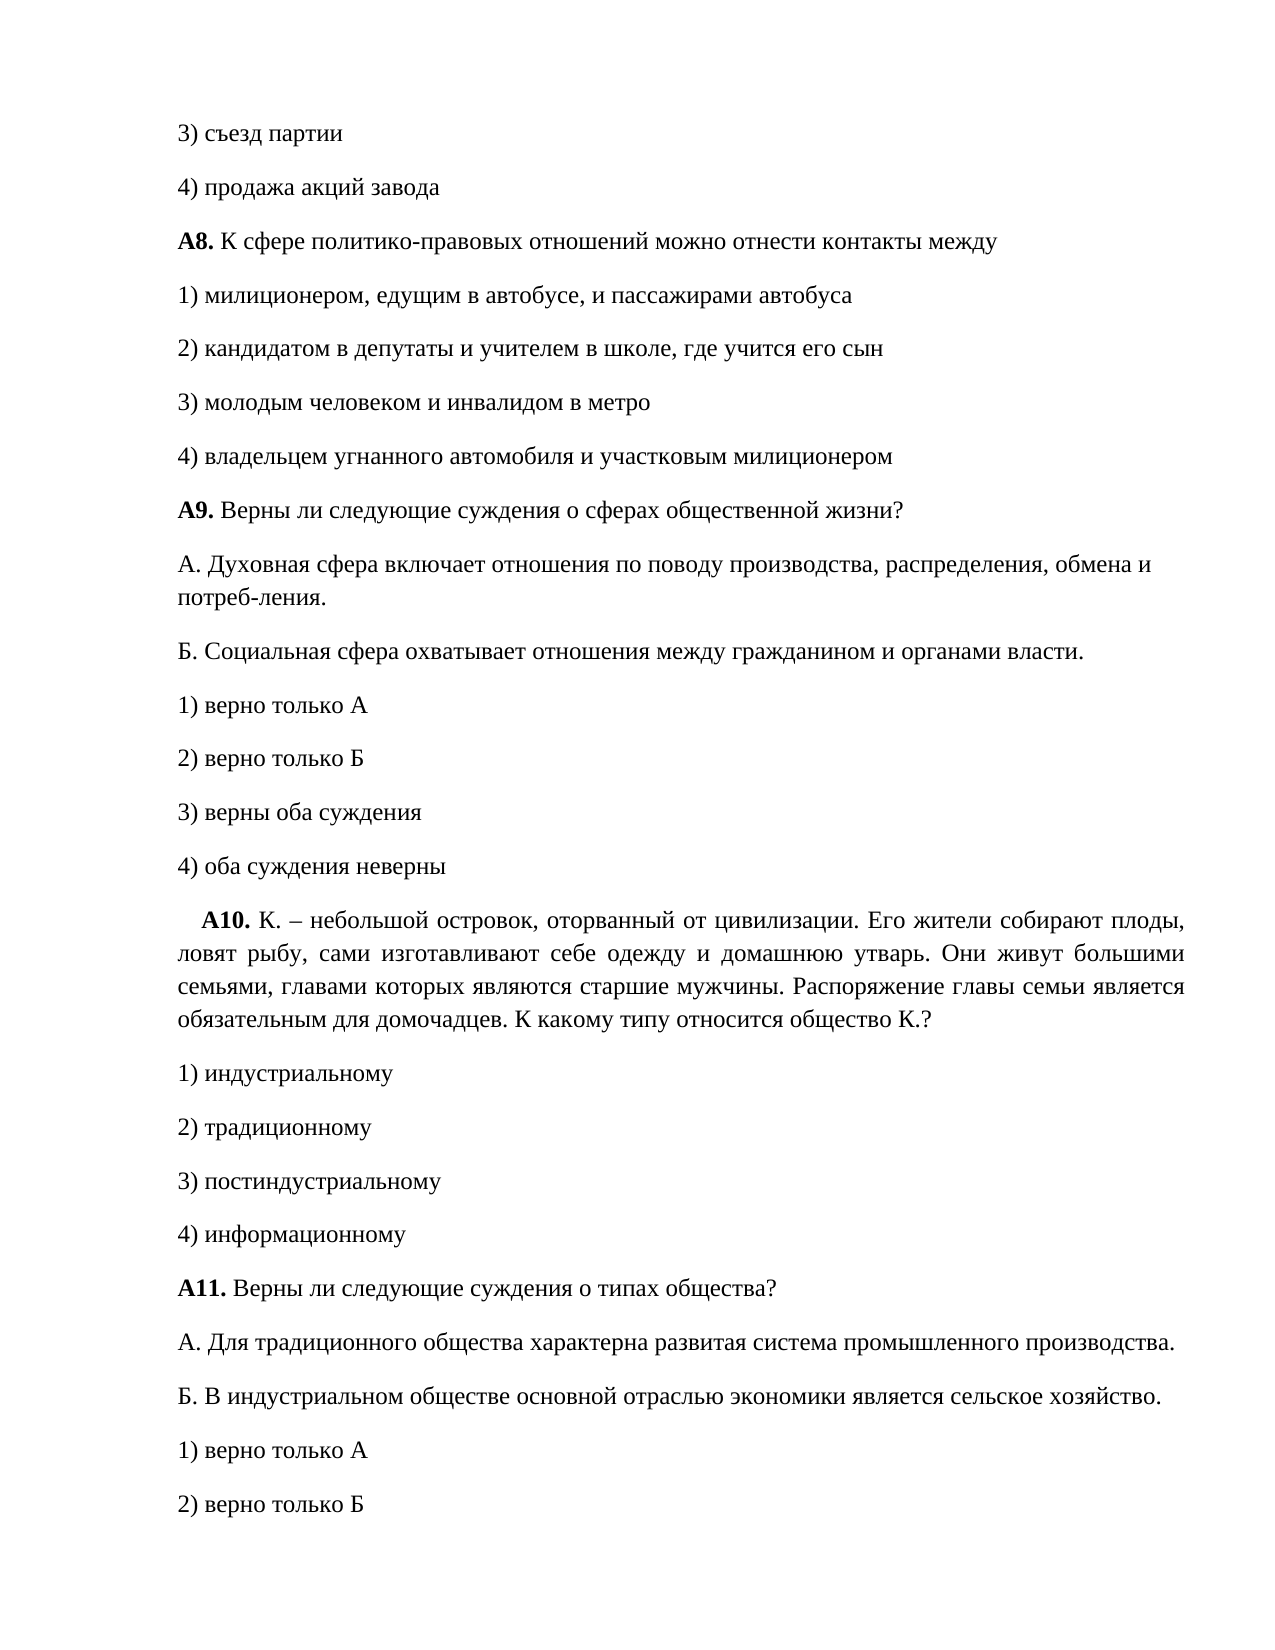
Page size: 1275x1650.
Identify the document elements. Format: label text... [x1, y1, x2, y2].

text А. Для традиционного общества характерна развитая система промышленного производства. [177, 1327, 1186, 1356]
text 2) верно только Б [177, 743, 1186, 772]
text А9. Верны ли следующие суждения о сферах общественной жизни? [177, 495, 1186, 524]
text 1) индустриальному [177, 1058, 1186, 1087]
text 3) молодым человеком и инвалидом в метро [177, 387, 1186, 416]
text 4) оба суждения неверны [177, 851, 1186, 880]
text 1) верно только А [177, 690, 1186, 718]
text А. Духовная сфера включает отношения по поводу производства, распределения, обмена и потреб-ления. [177, 549, 1186, 611]
text 1) милиционером, едущим в автобусе, и пассажирами автобуса [177, 280, 1186, 308]
text А11. Верны ли следующие суждения о типах общества? [177, 1273, 1186, 1302]
text 4) владельцем угнанного автомобиля и участковым милиционером [177, 441, 1186, 470]
text 2) верно только Б [177, 1489, 1186, 1518]
text 3) верны оба суждения [177, 797, 1186, 826]
text 4) информационному [177, 1219, 1186, 1248]
text Б. В индустриальном обществе основной отраслью экономики является сельское хозяйство. [177, 1381, 1186, 1410]
text 3) постиндустриальному [177, 1166, 1186, 1194]
text 2) кандидатом в депутаты и учителем в школе, где учится его сын [177, 333, 1186, 362]
text 1) верно только А [177, 1435, 1186, 1464]
text 3) съезд партии [177, 118, 1186, 147]
text А10. К. – небольшой островок, оторванный от цивилизации. Его жители собирают плоды, ловят рыбу, сами изготавливают себе одежду и домашнюю утварь. Они живут большими семьями, главами которых являются старшие мужчины. Распоряжение главы семьи является обязательным для домочадцев. К какому типу относится общество К.? [177, 905, 1186, 1033]
text 4) продажа акций завода [177, 172, 1186, 201]
text А8. К сфере политико-правовых отношений можно отнести контакты между [177, 226, 1186, 254]
text 2) традиционному [177, 1112, 1186, 1141]
text Б. Социальная сфера охватывает отношения между гражданином и органами власти. [177, 636, 1186, 664]
